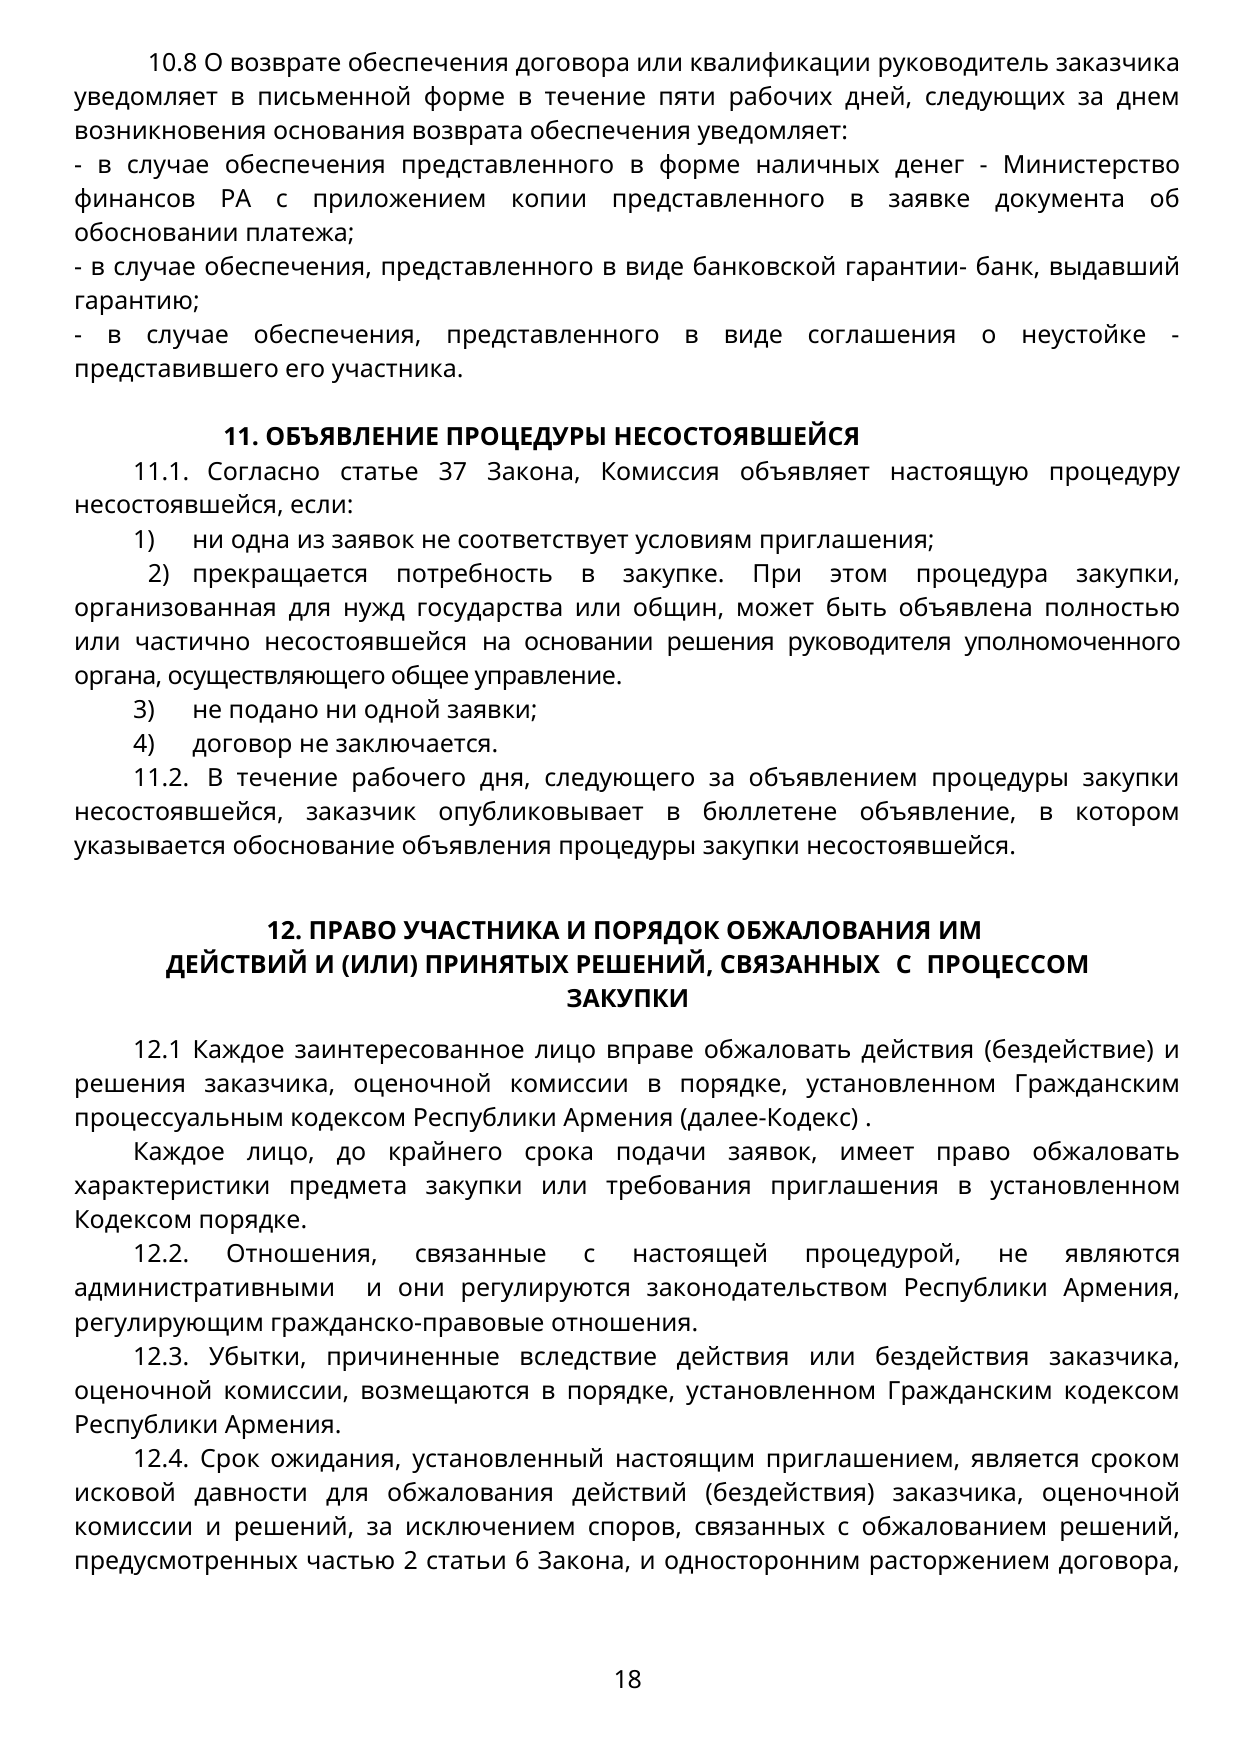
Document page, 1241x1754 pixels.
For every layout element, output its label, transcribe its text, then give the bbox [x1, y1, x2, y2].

text - в случае обеспечения представленного в форме наличных денег - Министерство финансов РА с приложением копии представленного в заявке документа об обосновании платежа; [74, 147, 1181, 249]
text 11.1. Согласно статье 37 Закона, Комиссия объявляет настоящую процедуру несостоявшейся, если: [74, 453, 1181, 521]
text - в случае обеспечения, представленного в виде банковской гарантии- банк, выдавший гарантию; [74, 249, 1181, 317]
text 4) договор не заключается. [74, 726, 1181, 760]
text 10.8 О возврате обеспечения договора или квалификации руководитель заказчика уведомляет в письменной форме в течение пяти рабочих дней, следующих за днем возникновения основания возврата обеспечения уведомляет: [74, 44, 1181, 147]
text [74, 1440, 1181, 1577]
text - в случае обеспечения, представленного в виде соглашения о неустойке - представившего его участника. [74, 317, 1181, 385]
text 12.3. Убытки, причиненные вследствие действия или бездействия заказчика, оценочной комиссии, возмещаются в порядке, установленном Гражданским кодексом Республики Армения. [74, 1338, 1181, 1440]
text 1) ни одна из заявок не соответствует условиям приглашения; [74, 521, 1181, 555]
text 11. ОБЪЯВЛЕНИЕ ПРОЦЕДУРЫ НЕСОСТОЯВШЕЙСЯ [74, 419, 1181, 453]
text 12.2. Отношения, связанные с настоящей процедурой, не являются административными и они регулируются законодательством Республики Армения, регулирующим гражданско-правовые отношения. [74, 1236, 1181, 1338]
text Каждое лицо, до крайнего срока подачи заявок, имеет право обжаловать характеристики предмета закупки или требования приглашения в установленном Кодексом порядке. [74, 1134, 1181, 1236]
text 12. ПРАВО УЧАСТНИКА И ПОРЯДОК ОБЖАЛОВАНИЯ ИМ ДЕЙСТВИЙ И (ИЛИ) ПРИНЯТЫХ РЕШЕНИЙ, СВЯЗАННЫХ С ПРОЦЕССОМ ЗАКУПКИ [133, 913, 1122, 1015]
text 3) не подано ни одной заявки; [74, 692, 1181, 726]
text 12.1 Каждое заинтересованное лицо вправе обжаловать действия (бездействие) и решения заказчика, оценочной комиссии в порядке, установленном Гражданским процессуальным кодексом Республики Армения (далее-Кодекс) . [74, 1032, 1181, 1134]
text 2) прекращается потребность в закупке. При этом процедура закупки, организованная для нужд государства или общин, может быть объявлена полностью или частично несостоявшейся на основании решения руководителя уполномоченного органа, осуществляющего общее управление. [74, 555, 1181, 692]
text 11.2. В течение рабочего дня, следующего за объявлением процедуры закупки несостоявшейся, заказчик опубликовывает в бюллетене объявление, в котором указывается обоснование объявления процедуры закупки несостоявшейся. [74, 760, 1181, 862]
